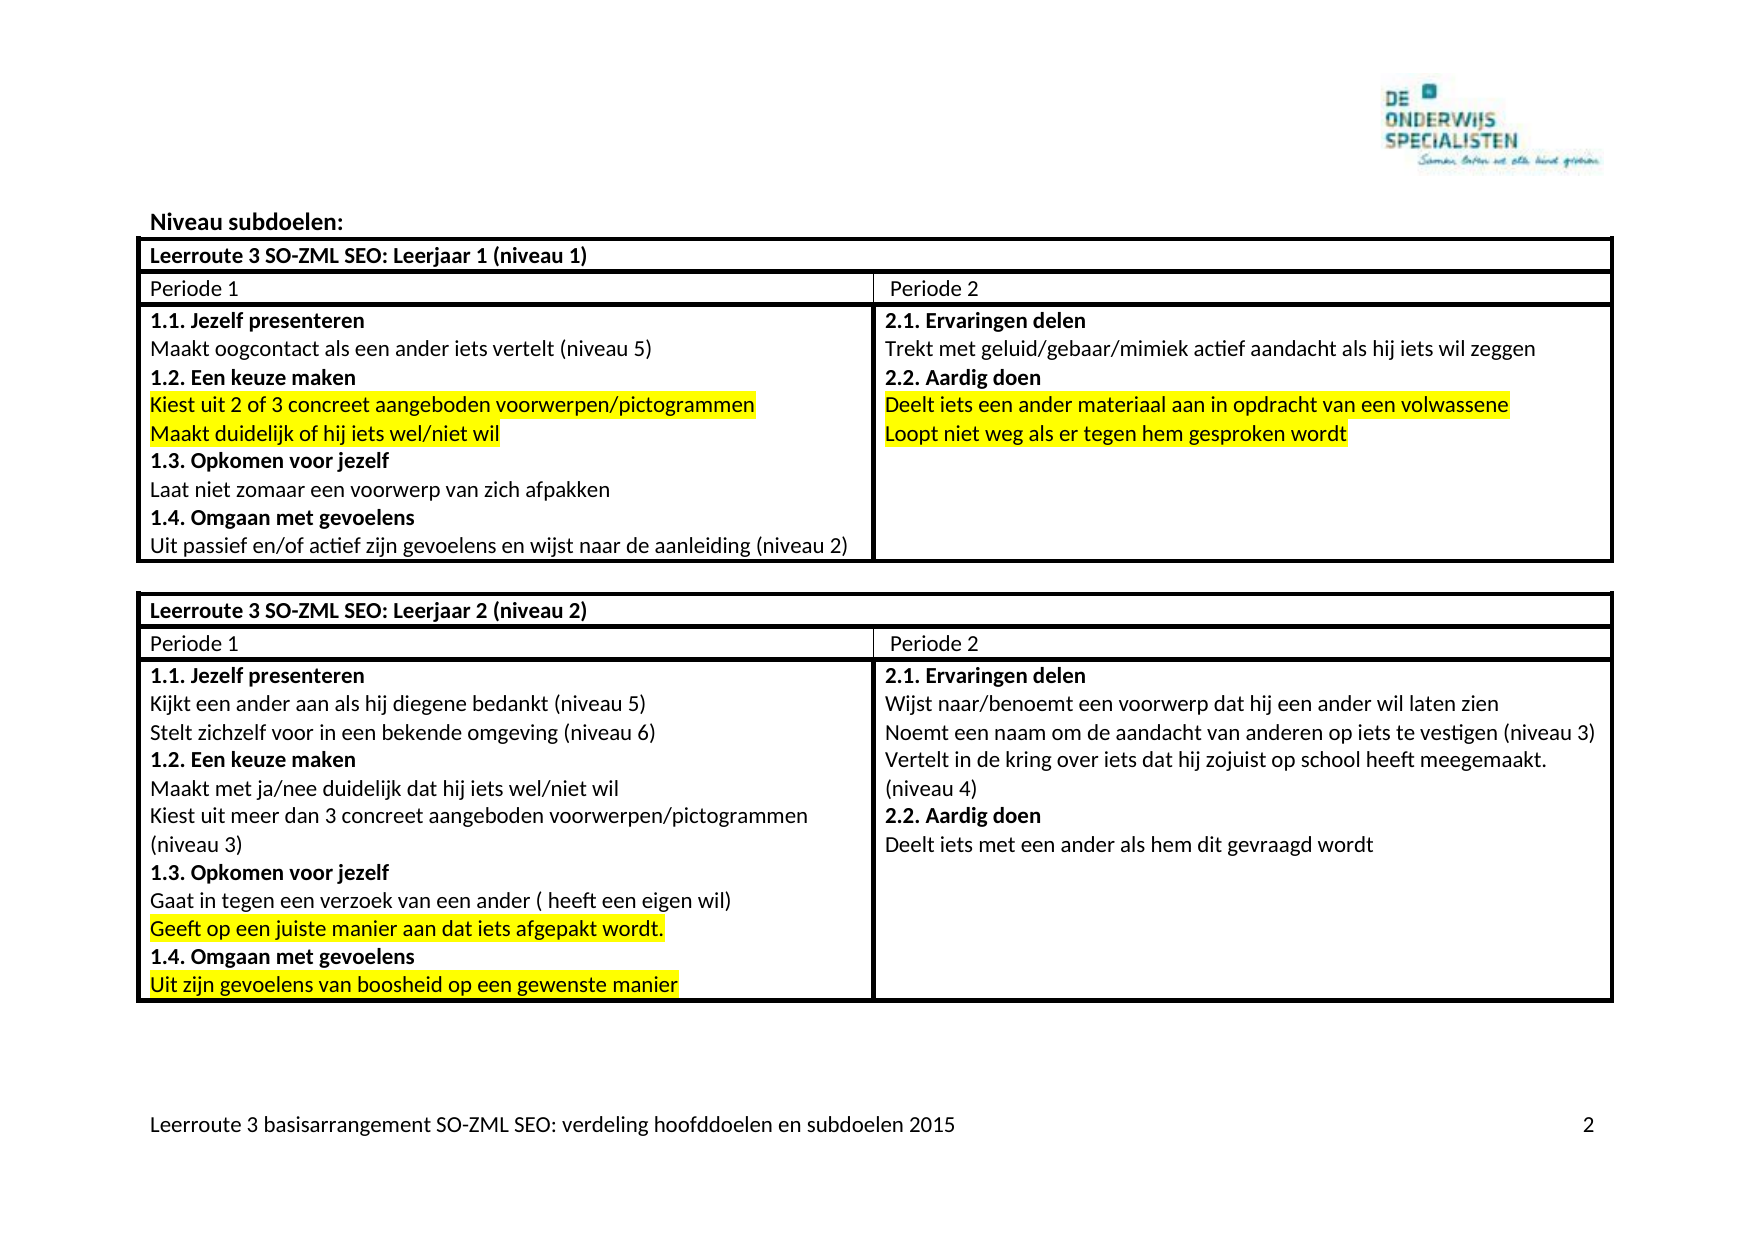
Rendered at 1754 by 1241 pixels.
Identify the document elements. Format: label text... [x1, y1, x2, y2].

table_cell 2.1. Ervaringen delen Wijst naar/benoemt een voorwerp dat hij een ander wil laten zien Noemt een naam om de aandacht van anderen op iets te vestigen (niveau 3) Vertelt in de kring over iets dat hij zojuist op school heeft meegemaakt. (niveau 4) 2.2. Aardig doen Deelt iets met een ander als hem dit gevraagd wordt [876, 662, 1610, 998]
table_cell 2.1. Ervaringen delen Trekt met geluid/gebaar/mimiek actief aandacht als hij iets wil zeggen 2.2. Aardig doen Deelt iets een ander materiaal aan in opdracht van een volwassene Loopt niet weg als er tegen hem gesproken wordt [876, 307, 1610, 559]
table_header Leerroute 3 SO-ZML SEO: Leerjaar 2 (niveau 2) [141, 596, 1610, 624]
table_cell Periode 2 [874, 274, 1610, 302]
table_cell Periode 1 [141, 629, 873, 657]
table_cell 1.1. Jezelf presenteren Maakt oogcontact als een ander iets vertelt (niveau 5) 1.2. Een keuze maken Kiest uit 2 of 3 concreet aangeboden voorwerpen/pictogrammen Maakt duidelijk of hij iets wel/niet wil 1.3. Opkomen voor jezelf Laat niet zomaar een voorwerp van zich afpakken 1.4. Omgaan met gevoelens Uit passief en/of actief zijn gevoelens en wijst naar de aanleiding (niveau 2) [141, 307, 871, 559]
table_header Leerroute 3 SO-ZML SEO: Leerjaar 1 (niveau 1) [141, 241, 1610, 269]
text Niveau subdoelen: [150, 206, 1604, 236]
table_cell Periode 2 [874, 629, 1610, 657]
table_cell Jezelf presenteren Kijkt een ander aan als hij diegene bedankt (niveau 5) Stelt zichzelf voor in een bekende omgeving (niveau 6) 1.2. Een keuze maken Maakt met ja/nee duidelijk dat hij iets wel/niet wil Kiest uit meer dan 3 concreet aangeboden voorwerpen/pictogrammen (niveau 3) 1.3. Opkomen voor jezelf Gaat in tegen een verzoek van een ander ( heeft een eigen wil) Geeft op een juiste manier aan dat iets afgepakt wordt. 1.4. Omgaan met gevoelens Uit zijn gevoelens van boosheid op een gewenste manier [141, 662, 871, 998]
picture [1380, 73, 1604, 176]
table_cell Periode 1 [141, 274, 873, 302]
